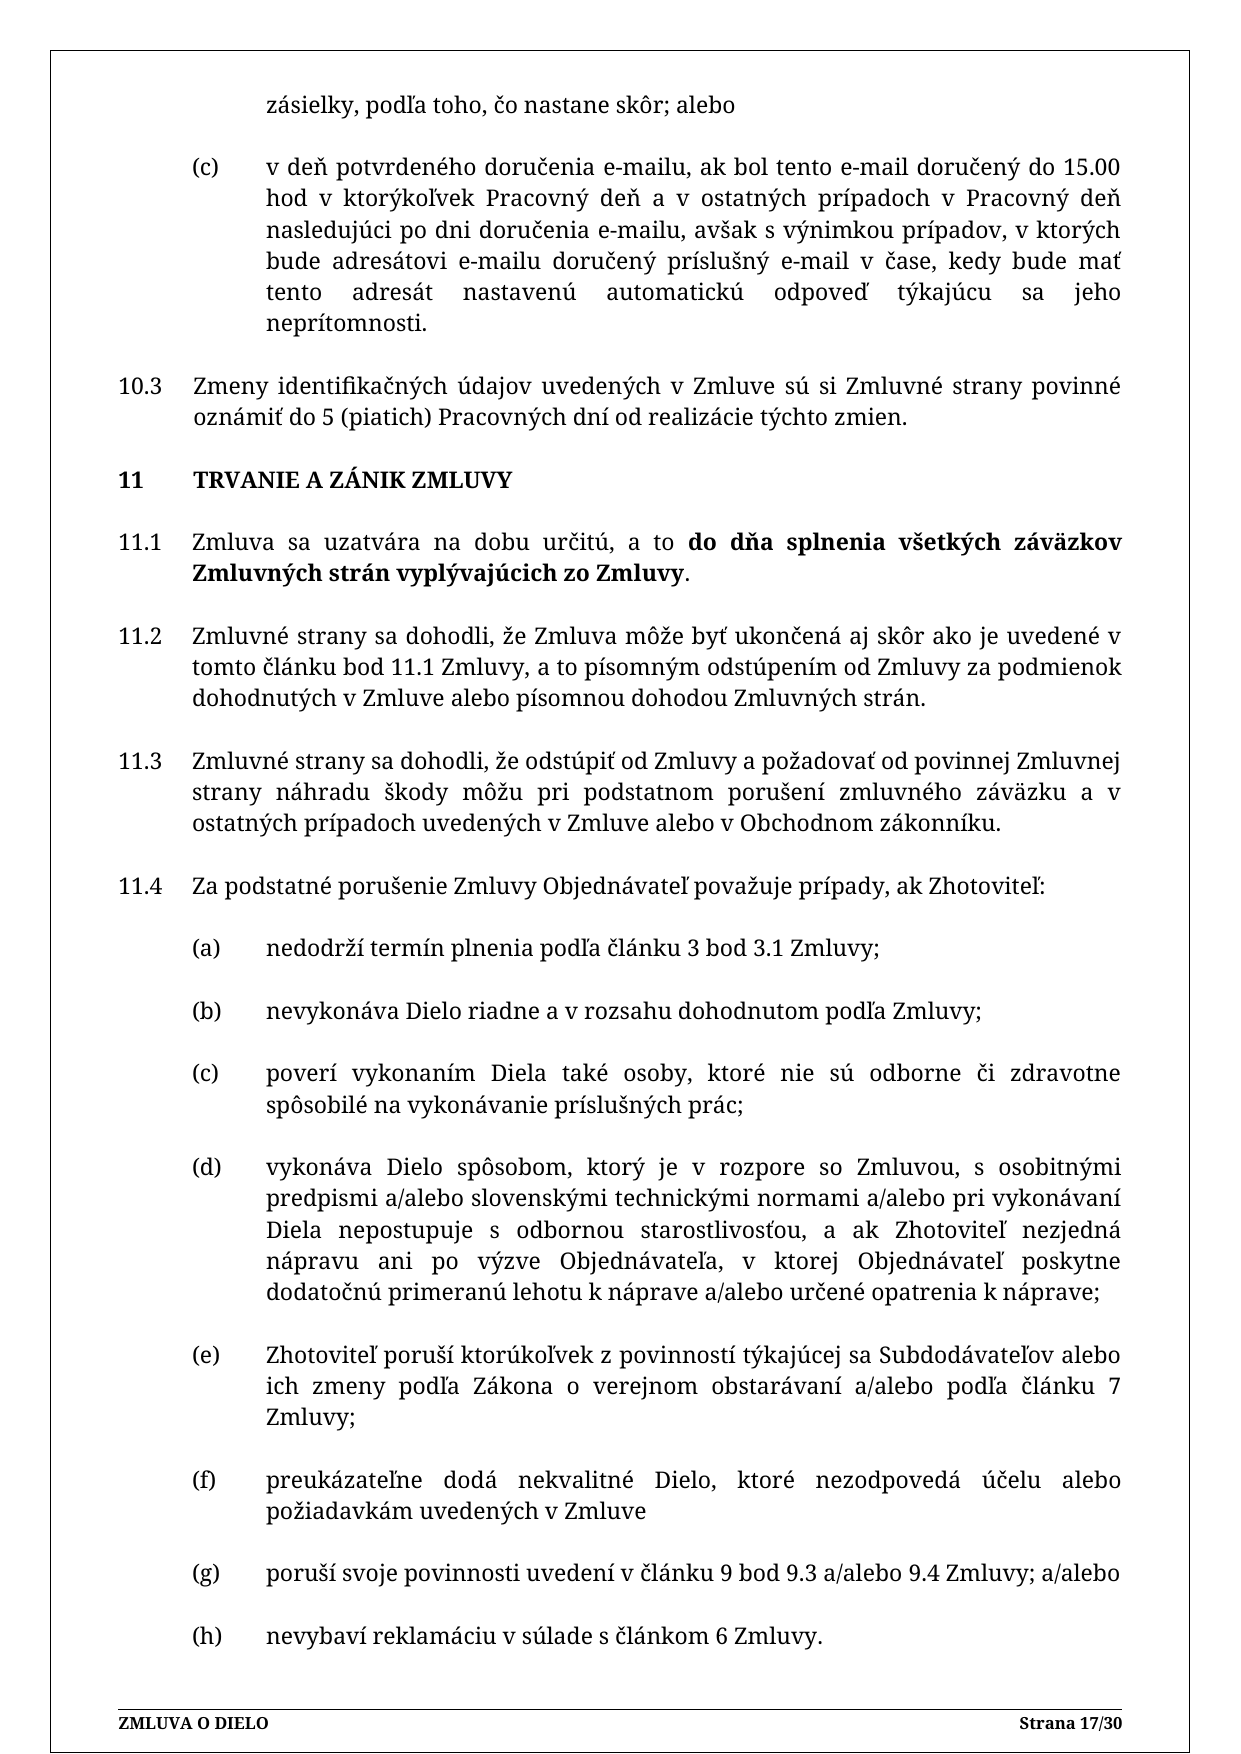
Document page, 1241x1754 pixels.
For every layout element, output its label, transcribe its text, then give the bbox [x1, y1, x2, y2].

list nevykonáva Dielo riadne a v rozsahu dohodnutom podľa Zmluvy; [192, 995, 1122, 1026]
list Zmluva sa uzatvára na dobu určitú, a to do dňa splnenia všetkých záväzkov Zmluvných strán vyplývajúcich zo Zmluvy. [118, 526, 1122, 589]
list nevybaví reklamáciu v súlade s článkom 6 Zmluvy. [192, 1620, 1122, 1651]
list Zmeny identifikačných údajov uvedených v Zmluve sú si Zmluvné strany povinné oznámiť do 5 (piatich) Pracovných dní od realizácie týchto zmien. [118, 370, 1122, 432]
list poruší svoje povinnosti uvedení v článku 9 bod 9.3 a/alebo 9.4 Zmluvy; a/alebo [192, 1557, 1122, 1589]
list Zmluvné strany sa dohodli, že odstúpiť od Zmluvy a požadovať od povinnej Zmluvnej strany náhradu škody môžu pri podstatnom porušení zmluvného záväzku a v ostatných prípadoch uvedených v Zmluve alebo v Obchodnom zákonníku. [118, 745, 1122, 839]
list vykonáva Dielo spôsobom, ktorý je v rozpore so Zmluvou, s osobitnými predpismi a/alebo slovenskými technickými normami a/alebo pri vykonávaní Diela nepostupuje s odbornou starostlivosťou, a ak Zhotoviteľ nezjedná nápravu ani po výzve Objednávateľa, v ktorej Objednávateľ poskytne dodatočnú primeranú lehotu k náprave a/alebo určené opatrenia k náprave; [192, 1151, 1122, 1307]
list v deň potvrdeného doručenia e-mailu, ak bol tento e-mail doručený do 15.00 hod v ktorýkoľvek Pracovný deň a v ostatných prípadoch v Pracovný deň nasledujúci po dni doručenia e-mailu, avšak s výnimkou prípadov, v ktorých bude adresátovi e-mailu doručený príslušný e-mail v čase, kedy bude mať tento adresát nastavenú automatickú odpoveď týkajúcu sa jeho neprítomnosti. [192, 151, 1122, 339]
list Za podstatné porušenie Zmluvy Objednávateľ považuje prípady, ak Zhotoviteľ: [118, 870, 1122, 901]
list preukázateľne dodá nekvalitné Dielo, ktoré nezodpovedá účelu alebo požiadavkám uvedených v Zmluve [192, 1464, 1122, 1526]
list TRVANIE A ZÁNIK ZMLUVY [118, 464, 1122, 495]
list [192, 89, 1122, 120]
list nedodrží termín plnenia podľa článku 3 bod 3.1 Zmluvy; [192, 932, 1122, 964]
list Zhotoviteľ poruší ktorúkoľvek z povinností týkajúcej sa Subdodávateľov alebo ich zmeny podľa Zákona o verejnom obstarávaní a/alebo podľa článku 7 Zmluvy; [192, 1339, 1122, 1432]
list poverí vykonaním Diela také osoby, ktoré nie sú odborne či zdravotne spôsobilé na vykonávanie príslušných prác; [192, 1057, 1122, 1120]
list Zmluvné strany sa dohodli, že Zmluva môže byť ukončená aj skôr ako je uvedené v tomto článku bod 11.1 Zmluvy, a to písomným odstúpením od Zmluvy za podmienok dohodnutých v Zmluve alebo písomnou dohodou Zmluvných strán. [118, 620, 1122, 714]
